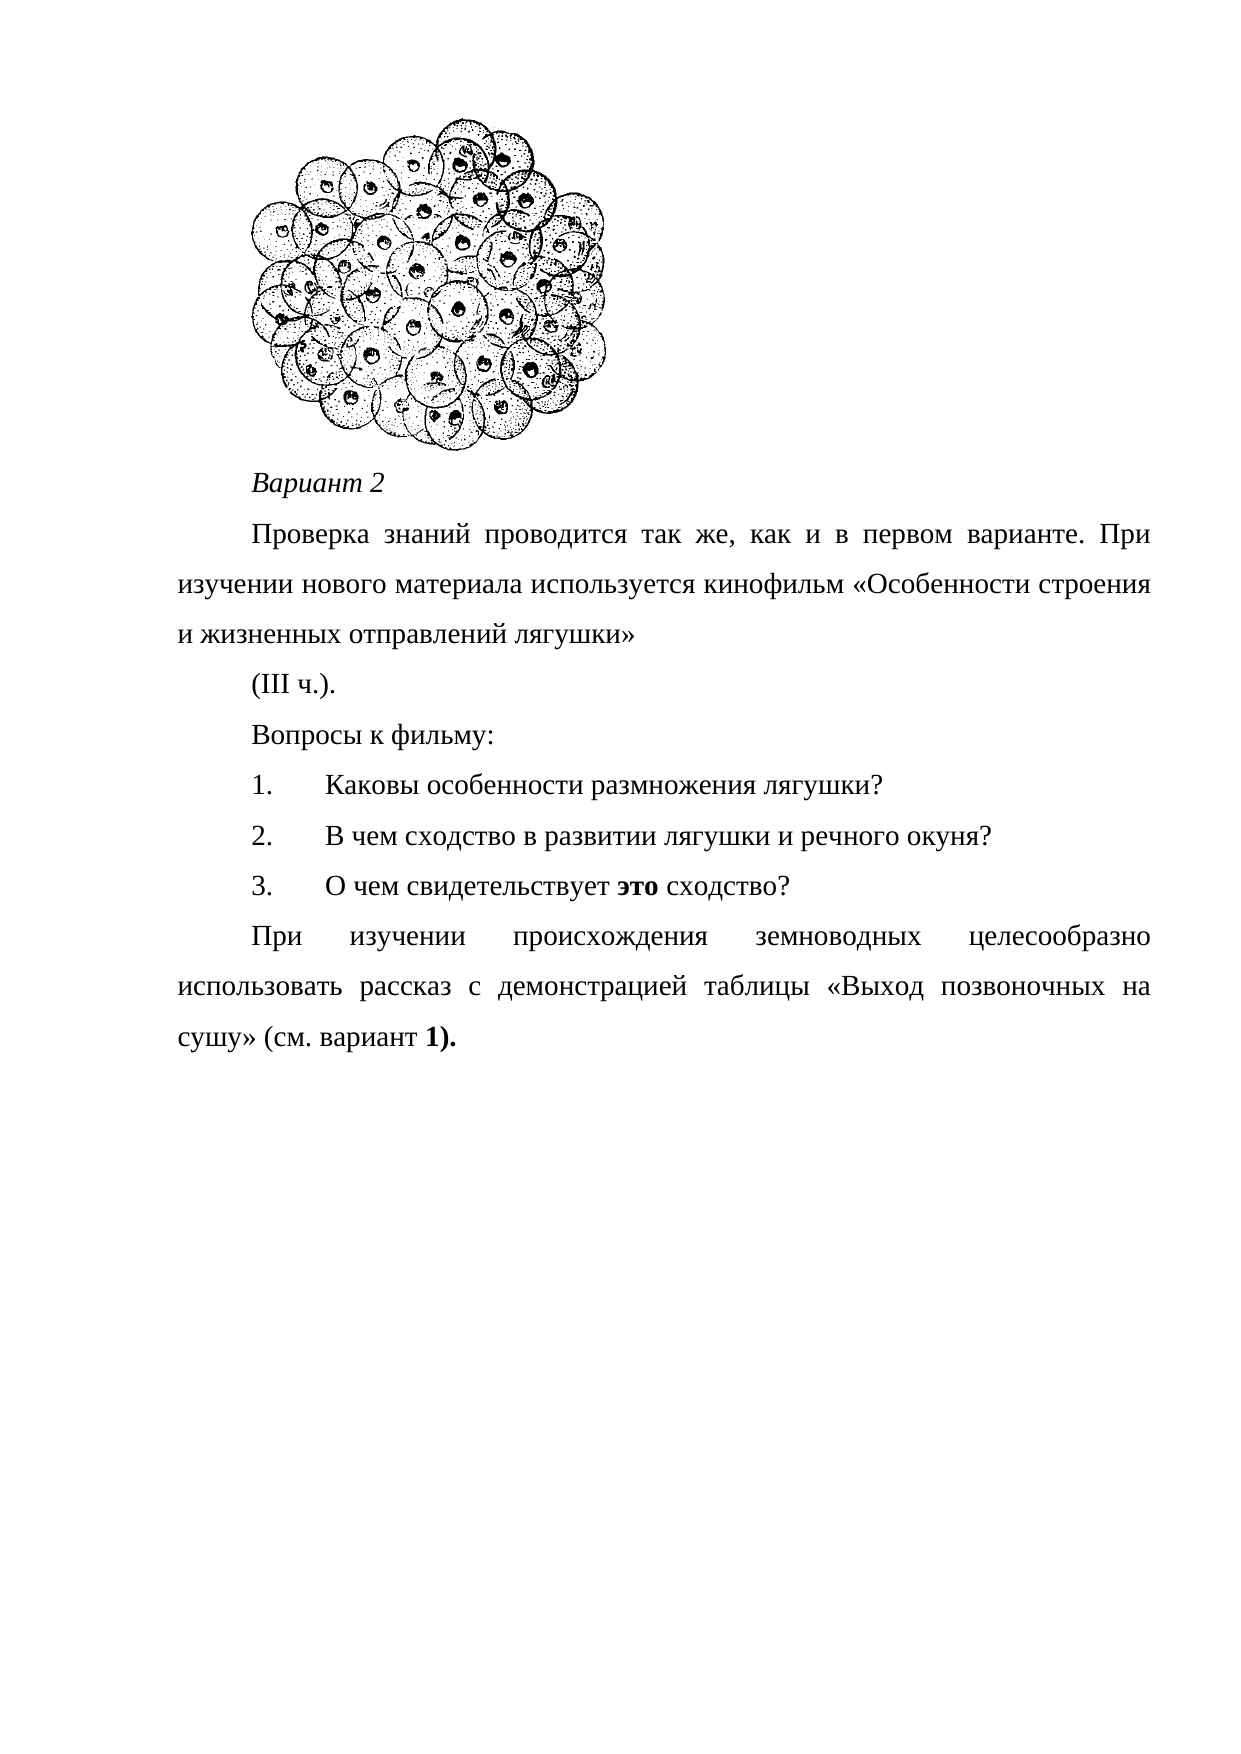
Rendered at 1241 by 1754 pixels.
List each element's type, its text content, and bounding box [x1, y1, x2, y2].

list Каковы особенности размножения лягушки? [177, 767, 1152, 801]
text Вариант 2 [177, 465, 1152, 499]
list О чем свидетельствует это сходство? [177, 868, 1152, 901]
text Вопросы к фильму: [177, 717, 1152, 751]
list В чем сходство в развитии лягушки и речного окуня? [177, 818, 1152, 851]
text (III ч.). [177, 667, 1152, 700]
text При изучении происхождения земноводных целесообразно использовать рассказ с демонстрацией таблицы «Выход позвоночных на сушу» (см. вариант 1). [177, 918, 1152, 1052]
picture [251, 118, 606, 451]
text Проверка знаний проводится так же, как и в первом варианте. При изучении нового материала используется кинофильм «Особенности строения и жизненных отправлений лягушки» [177, 516, 1152, 650]
